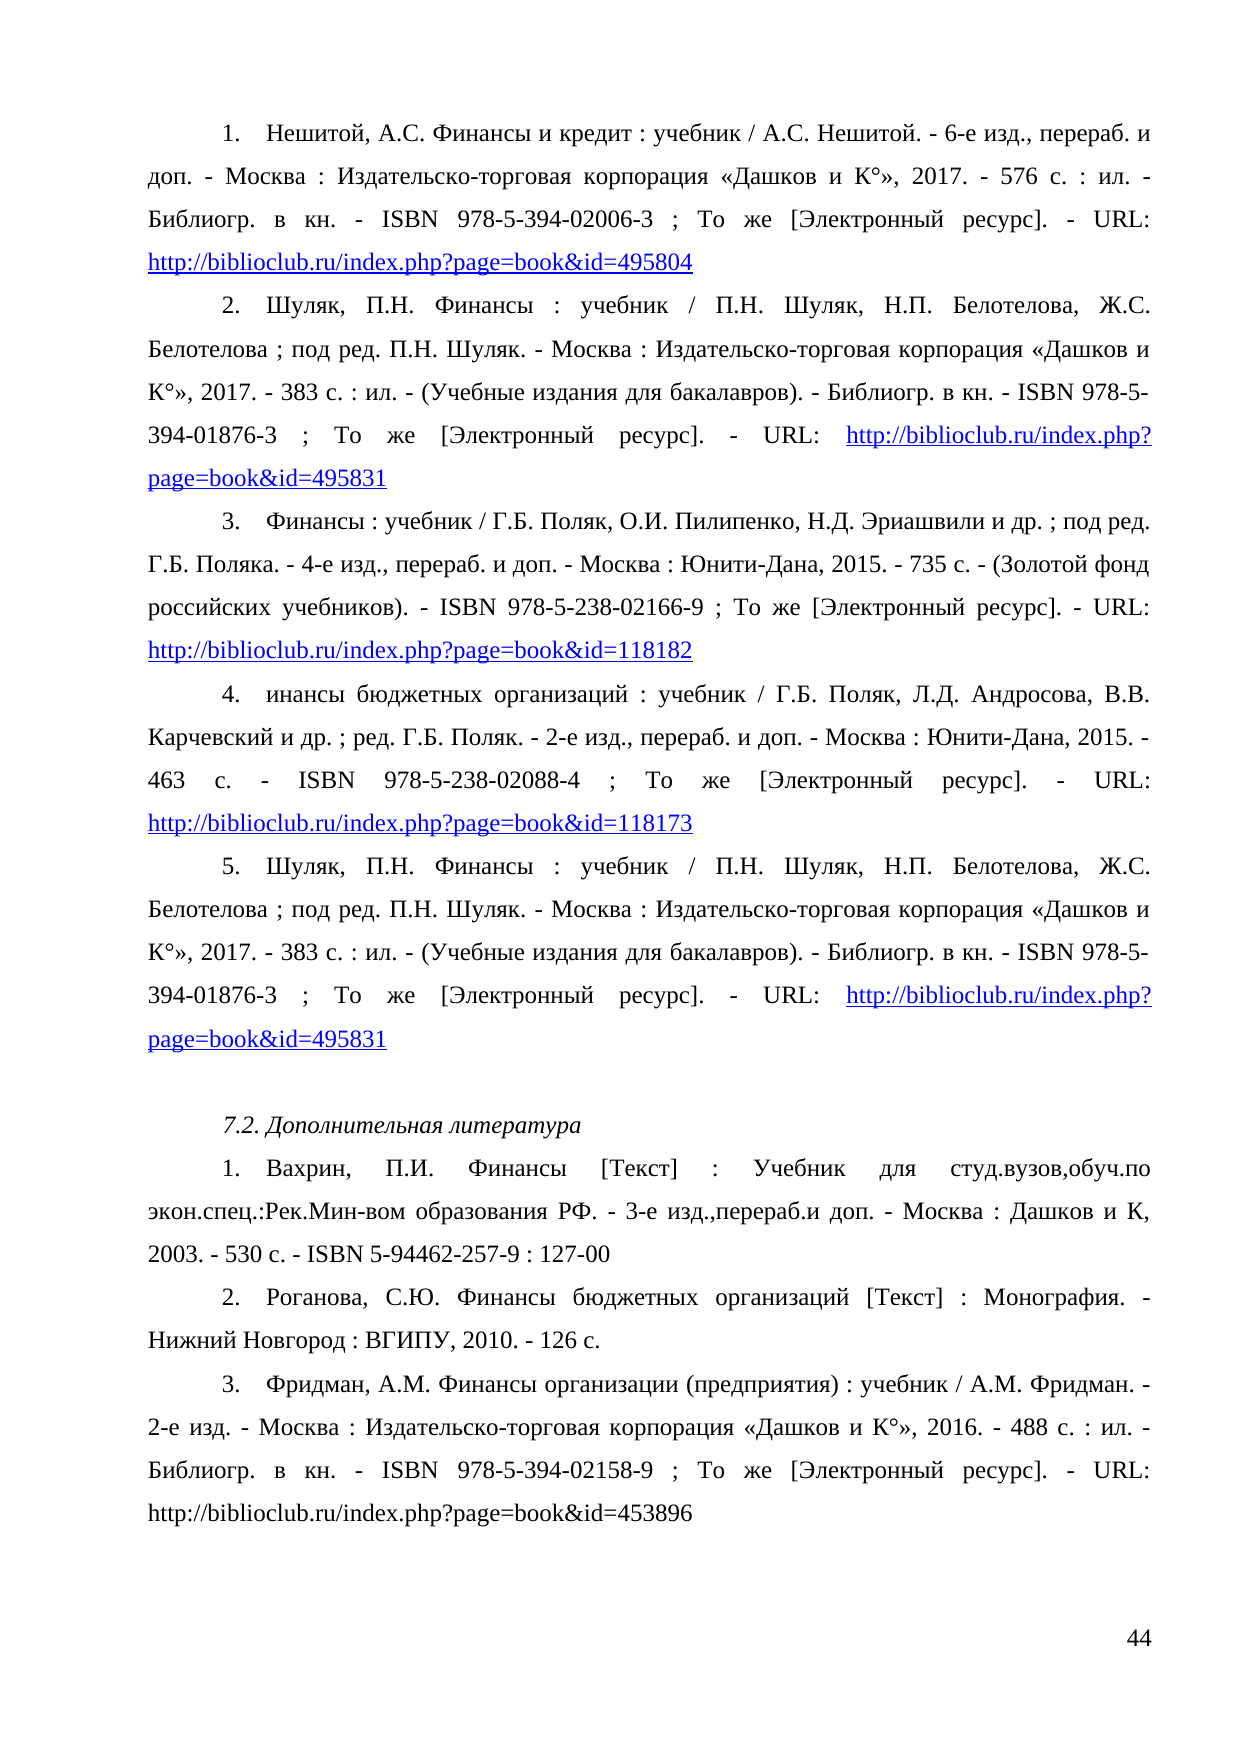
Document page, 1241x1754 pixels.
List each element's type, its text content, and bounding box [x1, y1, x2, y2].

list Шуляк, П.Н. Финансы : учебник / П.Н. Шуляк, Н.П. Белотелова, Ж.С. Белотелова ; под ред. П.Н. Шуляк. - Москва : Издательско-торговая корпорация «Дашков и К°», 2017. - 383 с. : ил. - (Учебные издания для бакалавров). - Библиогр. в кн. - ISBN 978-5-394-01876-3 ; То же [Электронный ресурс]. - URL: http://biblioclub.ru/index.php?page=book&id=495831 [148, 851, 1152, 1052]
list Нешитой, А.С. Финансы и кредит : учебник / А.С. Нешитой. - 6-е изд., перераб. и доп. - Москва : Издательско-торговая корпорация «Дашков и К°», 2017. - 576 с. : ил. - Библиогр. в кн. - ISBN 978-5-394-02006-3 ; То же [Электронный ресурс]. - URL: http://biblioclub.ru/index.php?page=book&id=495804 [148, 118, 1152, 276]
list Фридман, А.М. Финансы организации (предприятия) : учебник / А.М. Фридман. - 2-е изд. - Москва : Издательско-торговая корпорация «Дашков и К°», 2016. - 488 с. : ил. - Библиогр. в кн. - ISBN 978-5-394-02158-9 ; То же [Электронный ресурс]. - URL: http://biblioclub.ru/index.php?page=book&id=453896 [148, 1369, 1152, 1527]
list Роганова, С.Ю. Финансы бюджетных организаций [Текст] : Монография. - Нижний Новгород : ВГИПУ, 2010. - 126 с. [148, 1282, 1152, 1354]
list Финансы : учебник / Г.Б. Поляк, О.И. Пилипенко, Н.Д. Эриашвили и др. ; под ред. Г.Б. Поляка. - 4-е изд., перераб. и доп. - Москва : Юнити-Дана, 2015. - 735 с. - (Золотой фонд российских учебников). - ISBN 978-5-238-02166-9 ; То же [Электронный ресурс]. - URL: http://biblioclub.ru/index.php?page=book&id=118182 [148, 506, 1152, 664]
list инансы бюджетных организаций : учебник / Г.Б. Поляк, Л.Д. Андросова, В.В. Карчевский и др. ; ред. Г.Б. Поляк. - 2-е изд., перераб. и доп. - Москва : Юнити-Дана, 2015. - 463 с. - ISBN 978-5-238-02088-4 ; То же [Электронный ресурс]. - URL: http://biblioclub.ru/index.php?page=book&id=118173 [148, 679, 1152, 837]
list 7.2. Дополнительная литература [223, 1110, 1152, 1139]
list Вахрин, П.И. Финансы [Текст] : Учебник для студ.вузов,обуч.по экон.спец.:Рек.Мин-вом образования РФ. - 3-е изд.,перераб.и доп. - Москва : Дашков и К, 2003. - 530 с. - ISBN 5-94462-257-9 : 127-00 [148, 1153, 1152, 1268]
list Шуляк, П.Н. Финансы : учебник / П.Н. Шуляк, Н.П. Белотелова, Ж.С. Белотелова ; под ред. П.Н. Шуляк. - Москва : Издательско-торговая корпорация «Дашков и К°», 2017. - 383 с. : ил. - (Учебные издания для бакалавров). - Библиогр. в кн. - ISBN 978-5-394-01876-3 ; То же [Электронный ресурс]. - URL: http://biblioclub.ru/index.php?page=book&id=495831 [148, 291, 1152, 492]
